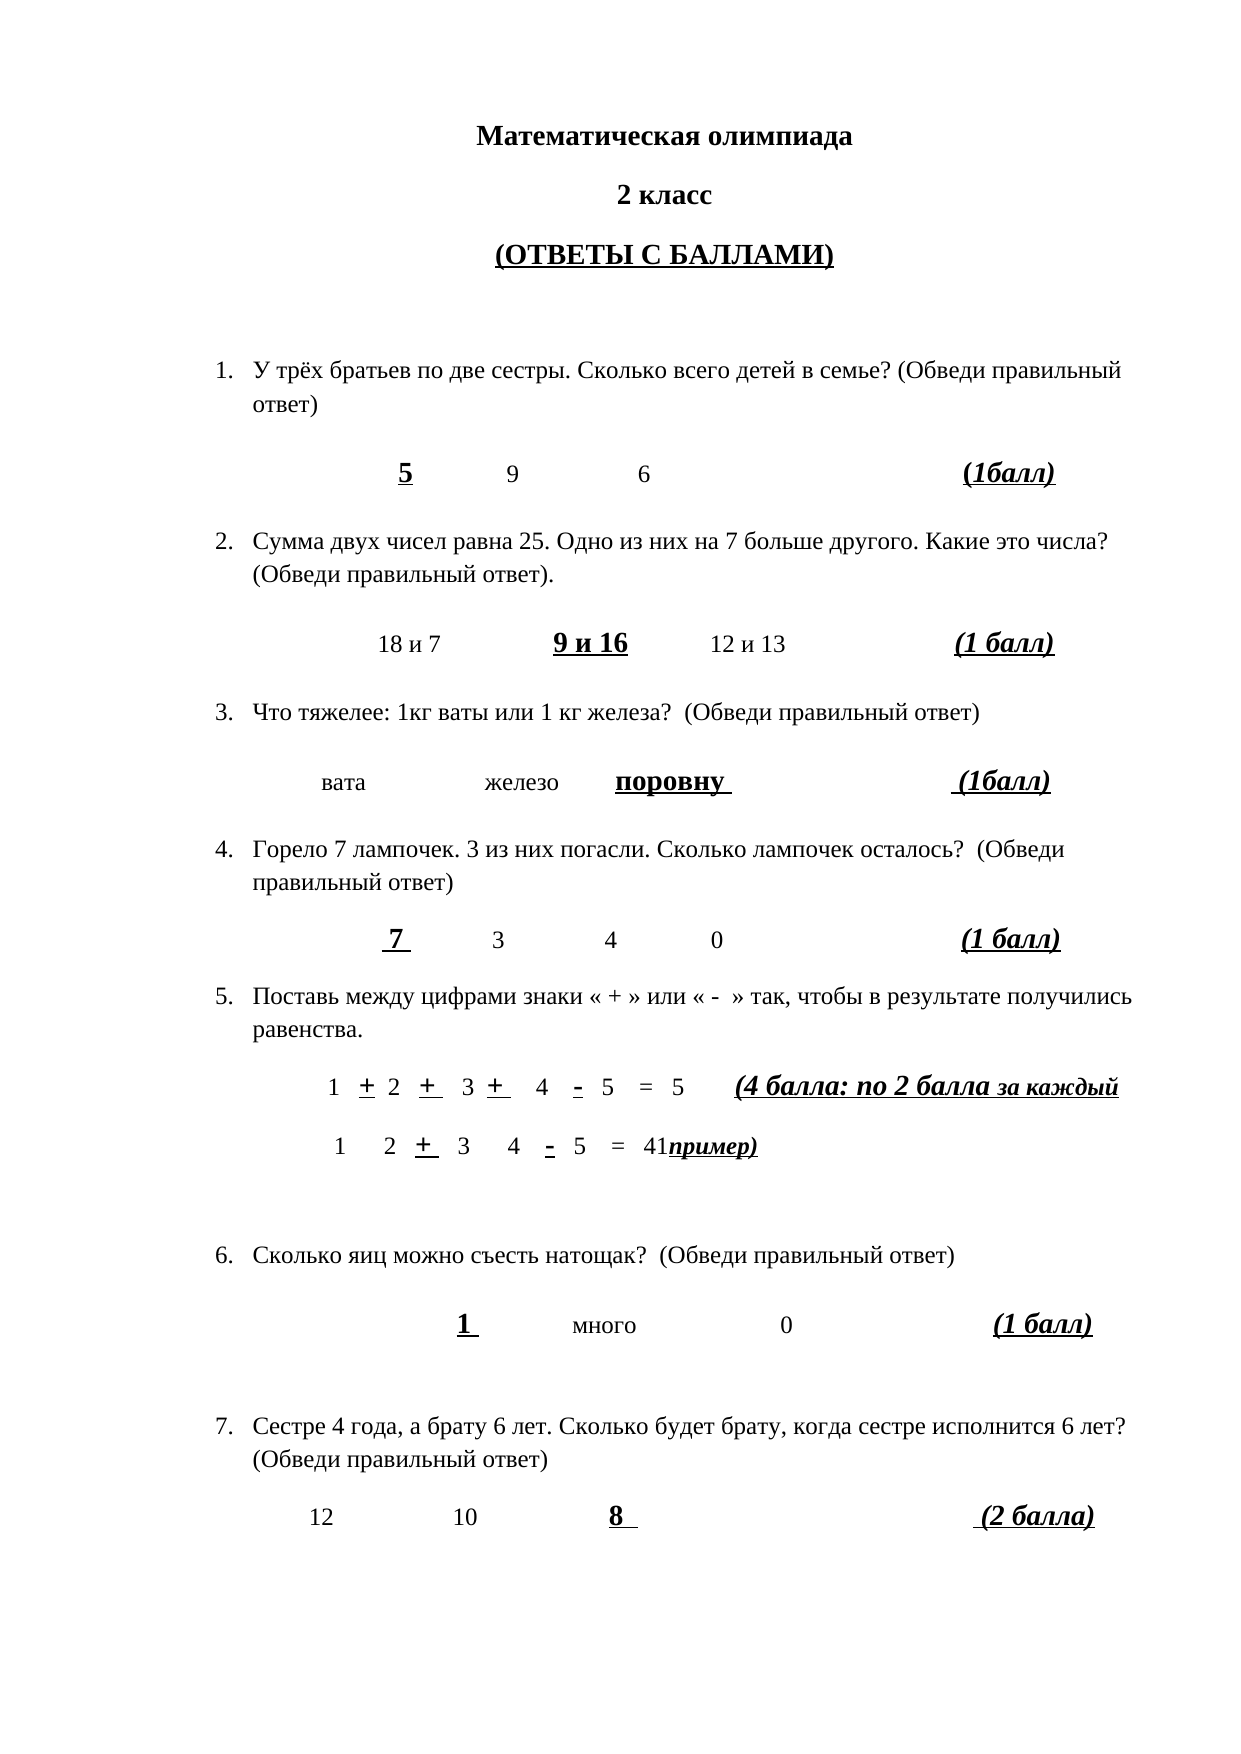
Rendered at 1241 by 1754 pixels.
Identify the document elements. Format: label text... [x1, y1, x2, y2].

text 1 2 + 3 4 - 5 = 41пример) [177, 1127, 1152, 1161]
list 18 и 7 9 и 16 12 и 13 (1 балл) [252, 625, 1152, 659]
list Поставь между цифрами знаки « + » или « - » так, чтобы в результате получились равенства. [215, 981, 1152, 1042]
list Что тяжелее: 1кг ваты или 1 кг железа? (Обведи правильный ответ) [215, 697, 1152, 726]
list У трёх братьев по две сестры. Сколько всего детей в семье? (Обведи правильный ответ) [215, 356, 1152, 417]
text 1 + 2 + 3 + 4 - 5 = 5 (4 балла: по 2 балла за каждый [177, 1068, 1152, 1101]
text Математическая олимпиада [177, 118, 1152, 152]
text (ОТВЕТЫ С БАЛЛАМИ) [177, 237, 1152, 270]
text 7 3 4 0 (1 балл) [177, 921, 1152, 955]
list Горело 7 лампочек. 3 из них погасли. Сколько лампочек осталось? (Обведи правильный ответ) [215, 834, 1152, 896]
list Сестре 4 года, а брату 6 лет. Сколько будет брату, когда сестре исполнится 6 лет? (Обведи правильный ответ) [215, 1411, 1152, 1473]
text 12 10 8 (2 балла) [177, 1498, 1152, 1531]
list 1 много 0 (1 балл) [252, 1306, 1152, 1340]
list вата железо поровну (1балл) [252, 763, 1152, 796]
list 5 9 6 (1балл) [252, 455, 1152, 488]
text 2 класс [177, 177, 1152, 211]
list Сумма двух чисел равна 25. Одно из них на 7 больше другого. Какие это числа? (Обведи правильный ответ). [215, 526, 1152, 588]
list Сколько яиц можно съесть натощак? (Обведи правильный ответ) [215, 1240, 1152, 1269]
